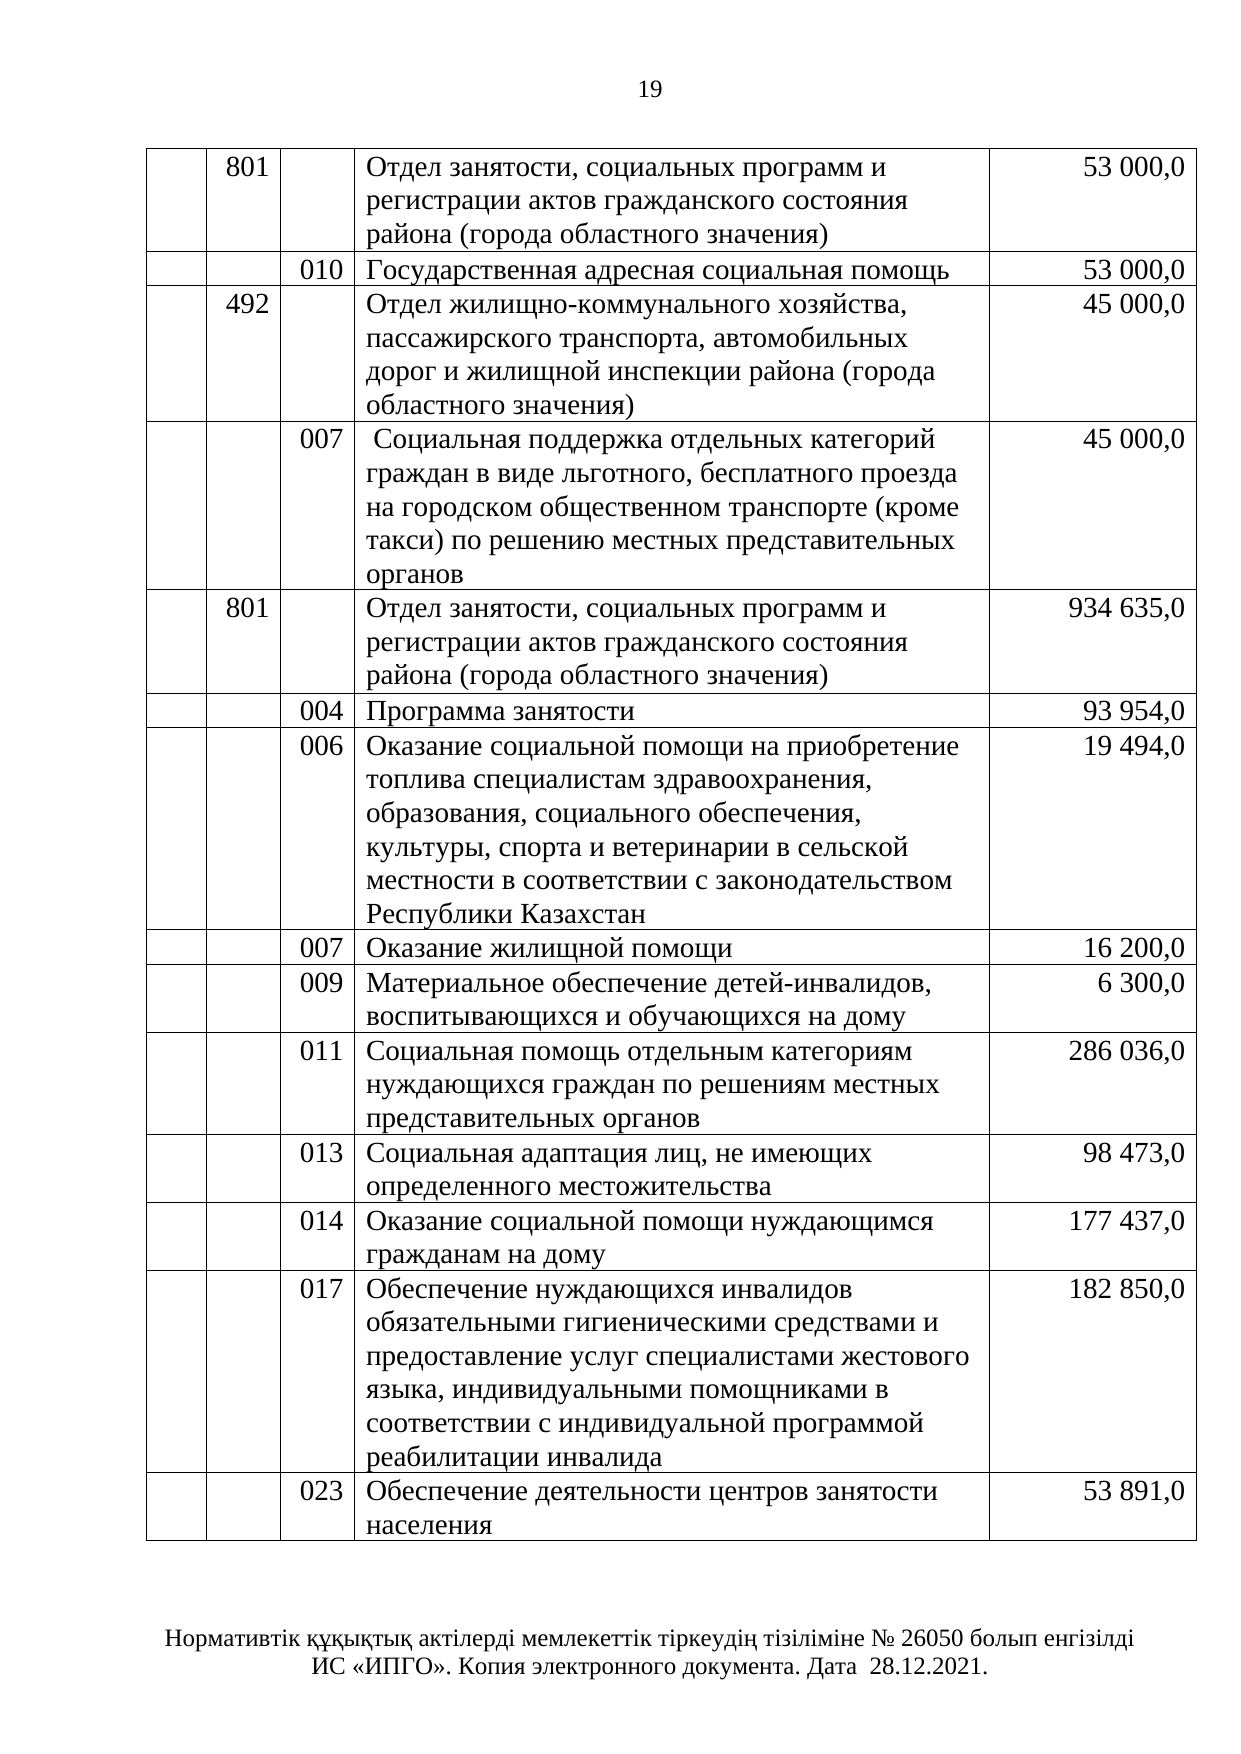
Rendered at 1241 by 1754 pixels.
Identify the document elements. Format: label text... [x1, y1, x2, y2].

table_cell [147, 1271, 206, 1472]
table_cell [147, 252, 206, 285]
table_cell Государственная адресная социальная помощь [355, 252, 989, 285]
table_cell 177 437,0 [990, 1203, 1196, 1270]
table_cell 013 [281, 1135, 354, 1202]
table_cell [147, 930, 206, 964]
table_cell 492 [207, 286, 280, 421]
table_cell 45 000,0 [990, 286, 1196, 421]
table_cell 286 036,0 [990, 1033, 1196, 1134]
table_cell [147, 1473, 206, 1540]
table_cell [207, 252, 280, 285]
table_cell [147, 1135, 206, 1202]
table_cell 19 494,0 [990, 728, 1196, 929]
table_cell 93 954,0 [990, 694, 1196, 727]
table_cell [147, 286, 206, 421]
table_cell [207, 1135, 280, 1202]
table_cell [147, 422, 206, 589]
table_cell [207, 965, 280, 1032]
table_cell 53 000,0 [990, 252, 1196, 285]
table_cell [207, 1033, 280, 1134]
table_cell Оказание жилищной помощи [355, 930, 989, 964]
table_cell 45 000,0 [990, 422, 1196, 589]
table_cell Отдел занятости, социальных программ и регистрации актов гражданского состояния района (города областного значения) [355, 149, 989, 251]
table_cell Оказание социальной помощи на приобретение топлива специалистам здравоохранения, образования, социального обеспечения, культуры, спорта и ветеринарии в сельской местности в соответствии с законодательством Республики Казахстан [355, 728, 989, 929]
table_cell 006 [281, 728, 354, 929]
table_cell [147, 728, 206, 929]
table_cell [207, 694, 280, 727]
table_cell 16 200,0 [990, 930, 1196, 964]
table_cell [147, 1033, 206, 1134]
table_cell [207, 930, 280, 964]
table_cell 53 000,0 [990, 149, 1196, 251]
table_cell [207, 728, 280, 929]
table_cell 011 [281, 1033, 354, 1134]
table_cell [281, 286, 354, 421]
table_cell [207, 422, 280, 589]
table_cell Обеспечение нуждающихся инвалидов обязательными гигиеническими средствами и предоставление услуг специалистами жестового языка, индивидуальными помощниками в соответствии с индивидуальной программой реабилитации инвалида [355, 1271, 989, 1472]
table_cell 007 [281, 930, 354, 964]
table_cell 98 473,0 [990, 1135, 1196, 1202]
table_cell [147, 149, 206, 251]
table_cell 182 850,0 [990, 1271, 1196, 1472]
table_cell [147, 965, 206, 1032]
table_cell Отдел жилищно-коммунального хозяйства, пассажирского транспорта, автомобильных дорог и жилищной инспекции района (города областного значения) [355, 286, 989, 421]
table_cell Социальная поддержка отдельных категорий граждан в виде льготного, бесплатного проезда на городском общественном транспорте (кроме такси) по решению местных представительных органов [355, 422, 989, 589]
table_cell 023 [281, 1473, 354, 1540]
table_cell 801 [207, 149, 280, 251]
table_cell [147, 590, 206, 692]
table_cell 53 891,0 [990, 1473, 1196, 1540]
table_cell [207, 1271, 280, 1472]
table_cell Материальное обеспечение детей-инвалидов, воспитывающихся и обучающихся на дому [355, 965, 989, 1032]
table_cell [281, 149, 354, 251]
table_cell [147, 1203, 206, 1270]
table_cell 6 300,0 [990, 965, 1196, 1032]
table_cell [281, 590, 354, 692]
table_cell Обеспечение деятельности центров занятости населения [355, 1473, 989, 1540]
table_cell [207, 1473, 280, 1540]
table_cell Программа занятости [355, 694, 989, 727]
table_cell 014 [281, 1203, 354, 1270]
table_cell 801 [207, 590, 280, 692]
table_cell Социальная адаптация лиц, не имеющих определенного местожительства [355, 1135, 989, 1202]
table_cell Отдел занятости, социальных программ и регистрации актов гражданского состояния района (города областного значения) [355, 590, 989, 692]
table_cell 007 [281, 422, 354, 589]
table_cell 934 635,0 [990, 590, 1196, 692]
table_cell Оказание социальной помощи нуждающимся гражданам на дому [355, 1203, 989, 1270]
table_cell [147, 694, 206, 727]
table_cell 004 [281, 694, 354, 727]
table_cell 017 [281, 1271, 354, 1472]
table_cell 010 [281, 252, 354, 285]
table_cell [207, 1203, 280, 1270]
table_cell 009 [281, 965, 354, 1032]
table_cell Социальная помощь отдельным категориям нуждающихся граждан по решениям местных представительных органов [355, 1033, 989, 1134]
